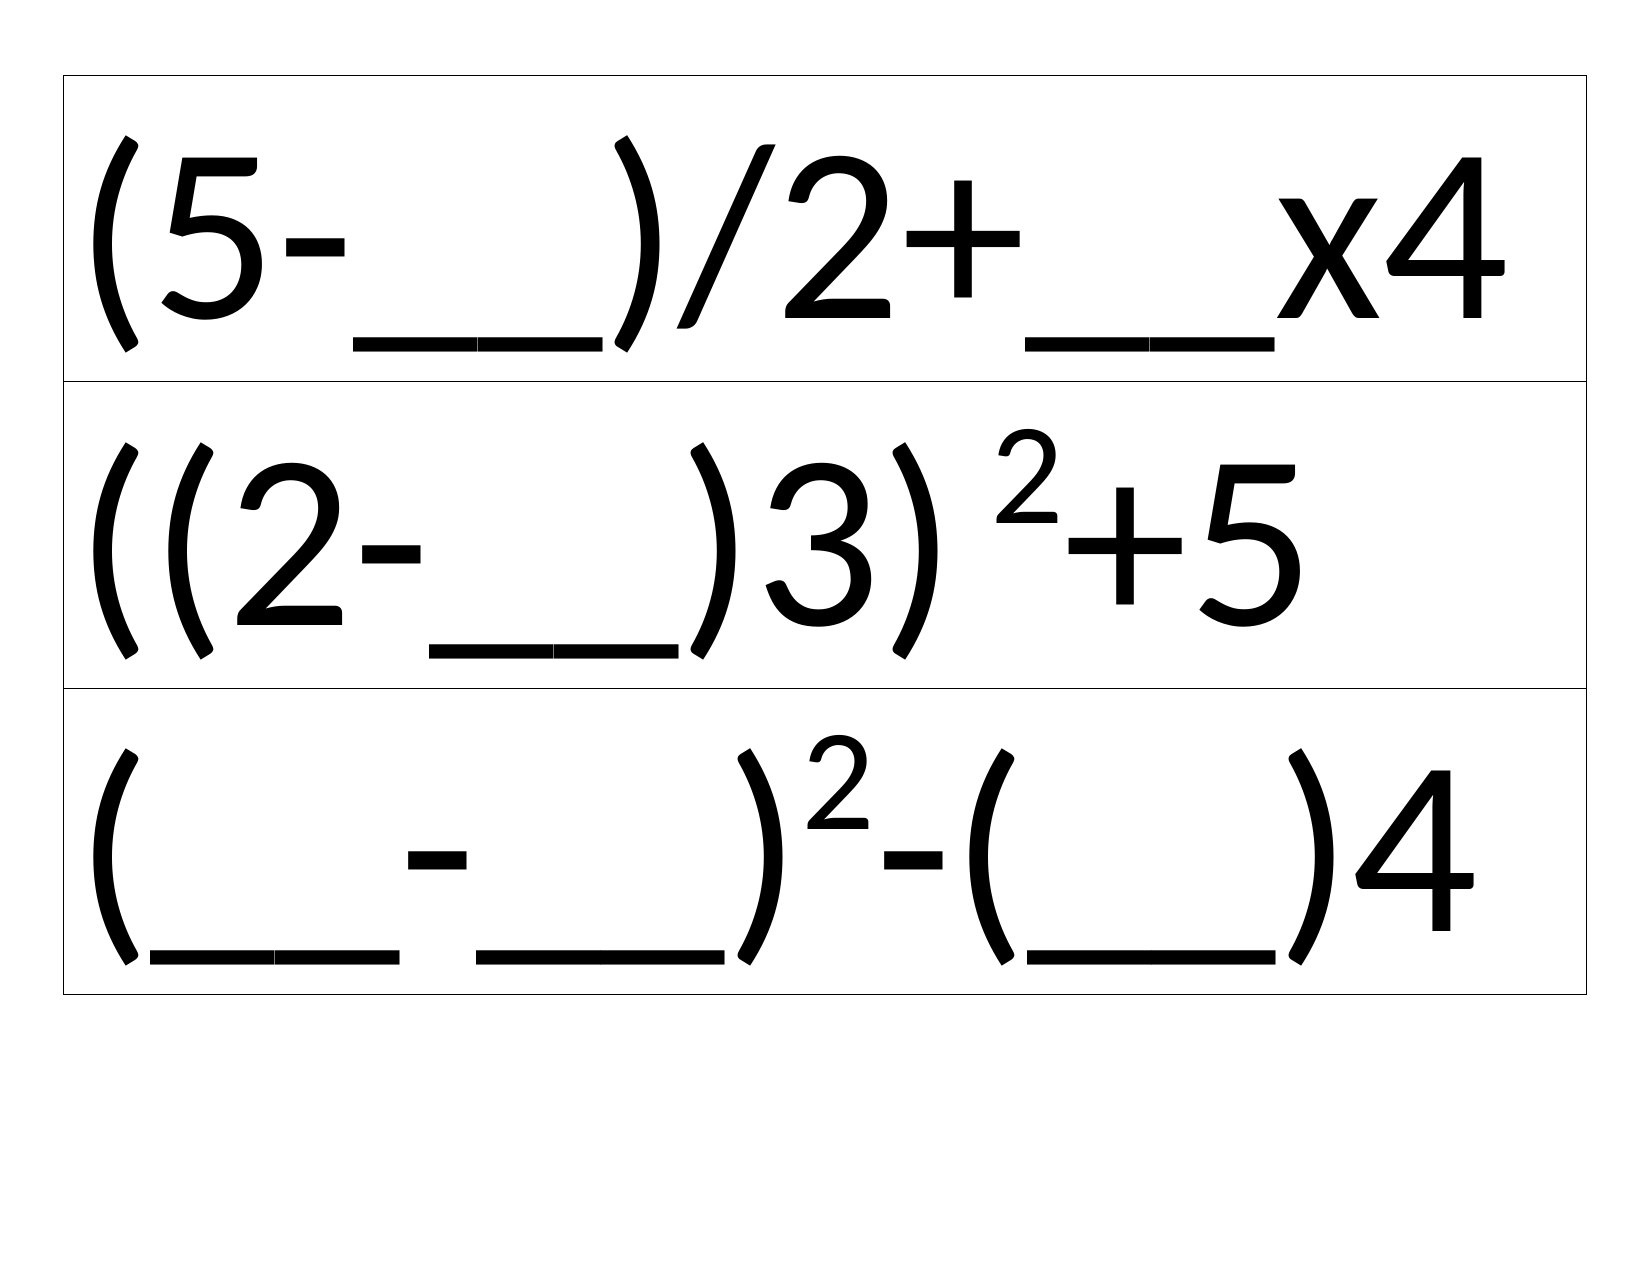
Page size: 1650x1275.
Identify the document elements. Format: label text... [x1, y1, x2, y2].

table_cell (5-__)/2+__x4 [64, 76, 1586, 381]
table_cell ((2-__)3) 2+5 [64, 382, 1586, 687]
table_cell (__-__)2-(__)4 [64, 689, 1586, 994]
